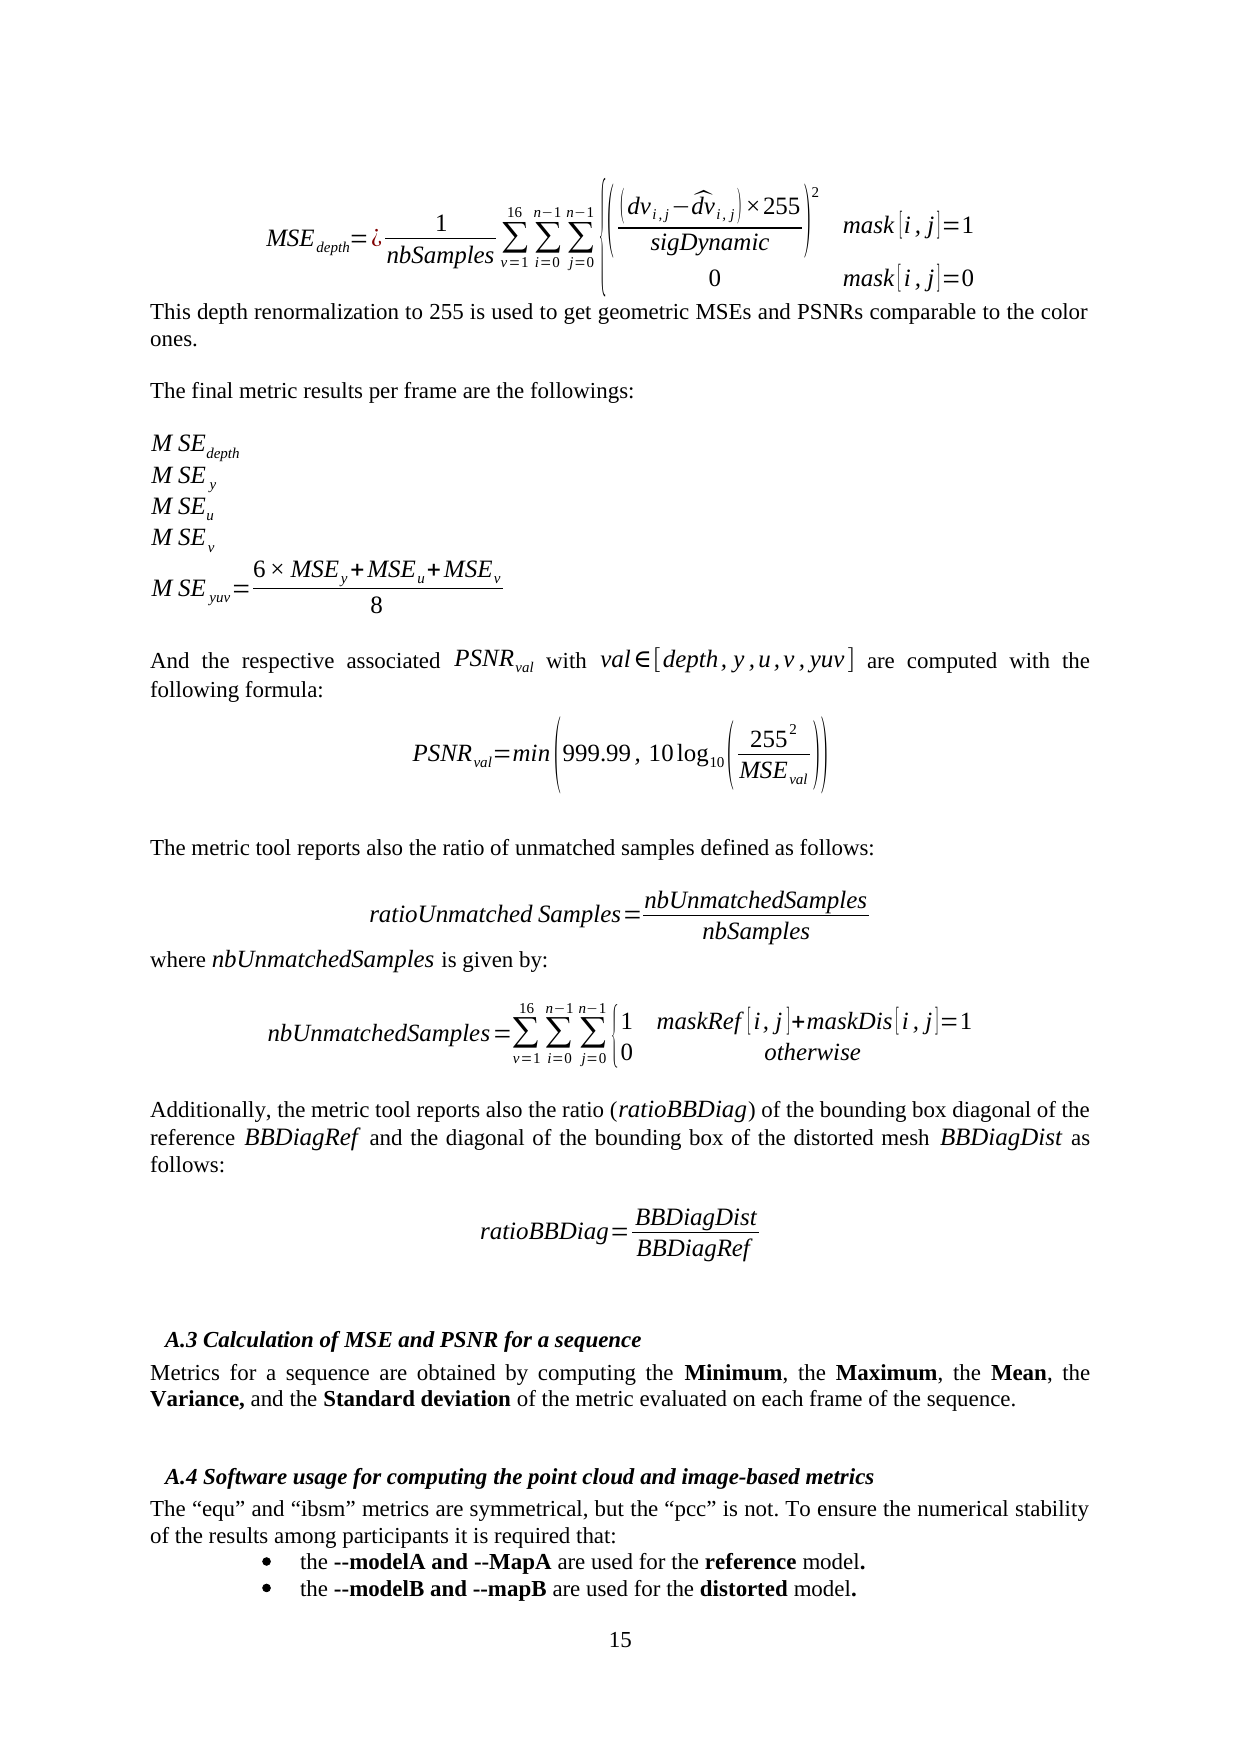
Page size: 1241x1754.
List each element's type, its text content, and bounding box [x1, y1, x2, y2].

text The “equ” and “ibsm” metrics are symmetrical, but the “pcc” is not. To ensure the numerical stability of the results among participants it is required that: [150, 1496, 1090, 1548]
text A.4 Software usage for computing the point cloud and image-based metrics [165, 1463, 1090, 1489]
text And the respective associated with are computed with the following formula: [150, 644, 1090, 702]
text A.3 Calculation of MSE and PSNR for a sequence [165, 1326, 1090, 1353]
text This depth renormalization to 255 is used to get geometric MSEs and PSNRs comparable to the color ones. [150, 298, 1090, 351]
text where is given by: [150, 946, 1090, 973]
text The final metric results per frame are the followings: [150, 377, 1090, 404]
list the --modelB and --mapB are used for the distorted model. [262, 1574, 1090, 1601]
text The metric tool reports also the ratio of unmatched samples defined as follows: [150, 834, 1090, 860]
list the --modelA and --MapA are used for the reference model. [262, 1548, 1090, 1574]
text Additionally, the metric tool reports also the ratio () of the bounding box diagonal of the reference and the diagonal of the bounding box of the distorted mesh as follows: [150, 1096, 1090, 1177]
text Metrics for a sequence are obtained by computing the Minimum, the Maximum, the Mean, the Variance, and the Standard deviation of the metric evaluated on each frame of the sequence. [150, 1359, 1090, 1412]
